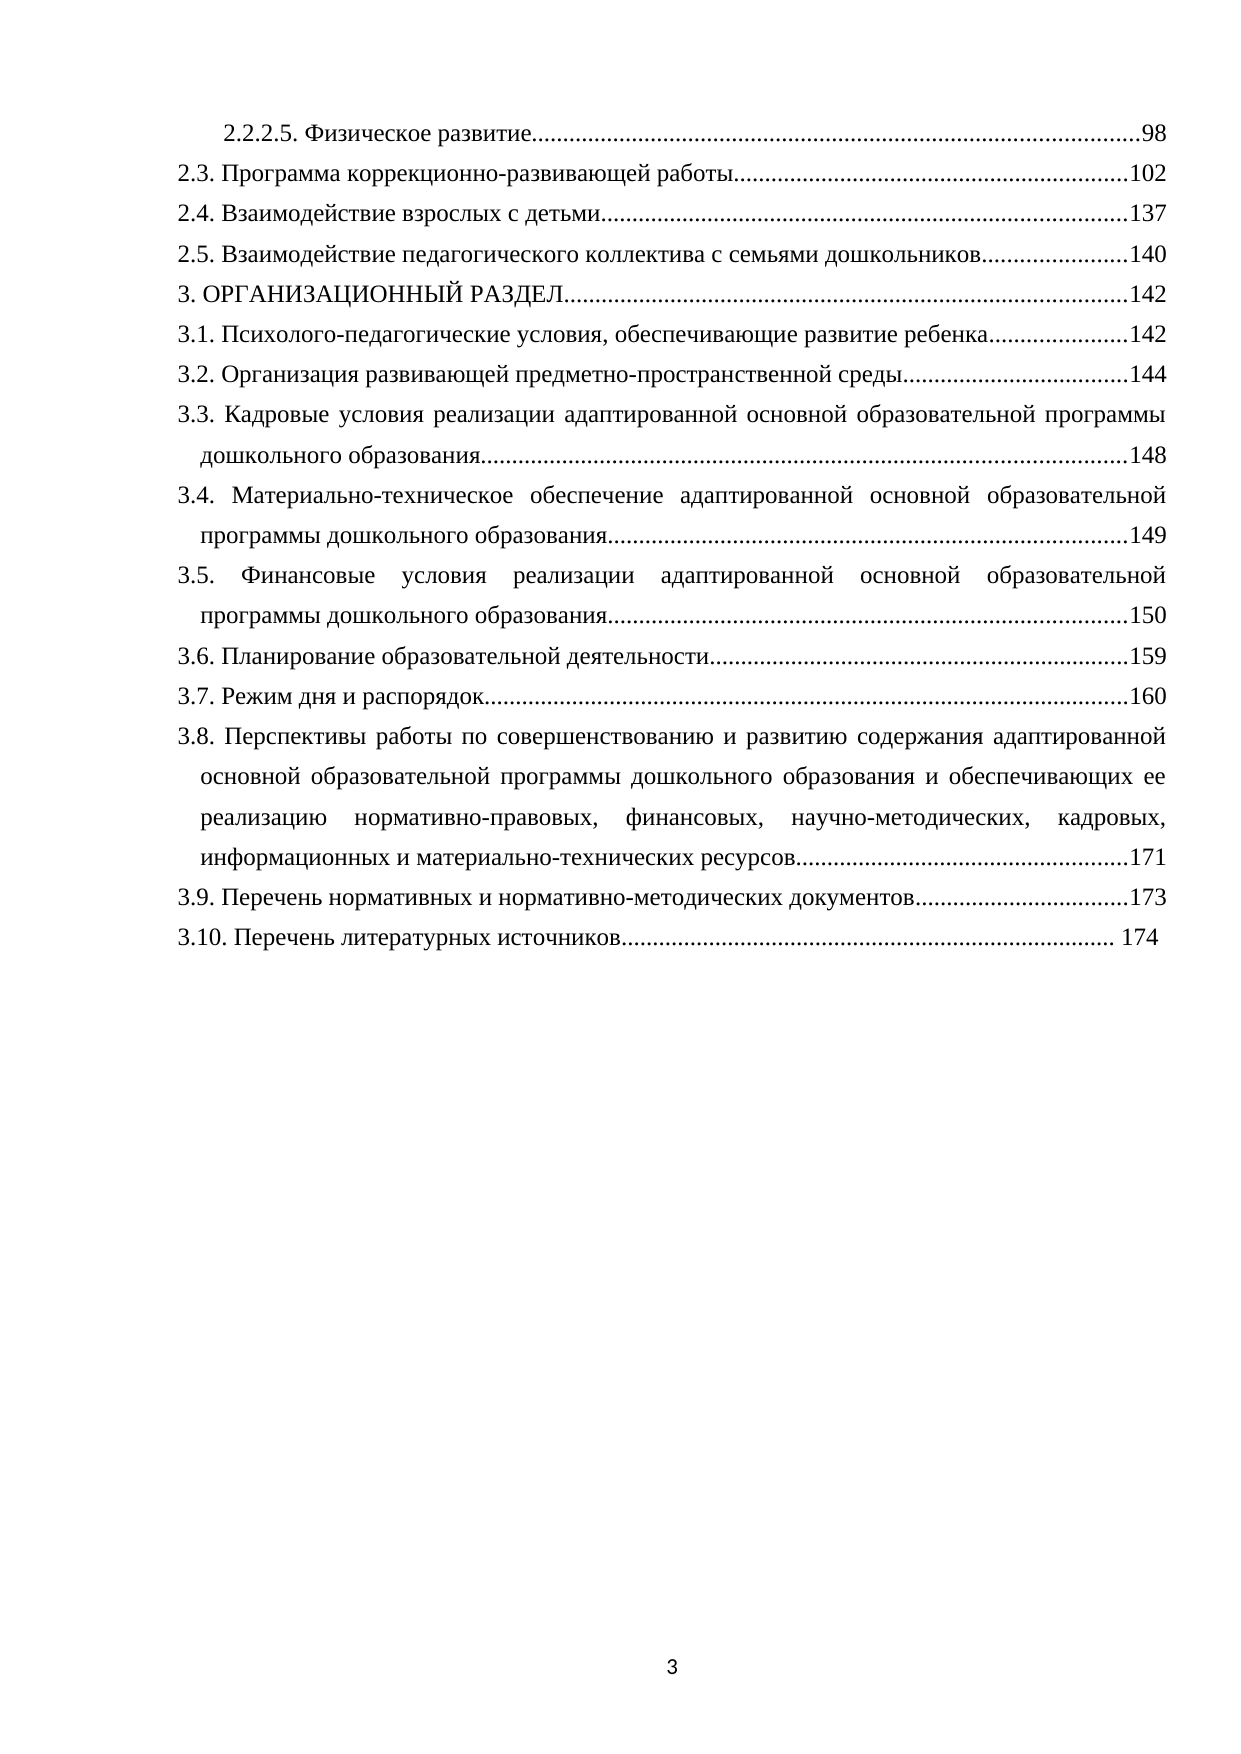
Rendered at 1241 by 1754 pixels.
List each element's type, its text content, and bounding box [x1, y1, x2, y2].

text 3.8. Перспективы работы по совершенствованию и развитию содержания адаптированной основной образовательной программы дошкольного образования и обеспечивающих ее реализацию нормативно-правовых, финансовых, научно-методических, кадровых, информационных и материально-технических ресурсов 171 [177, 721, 1167, 871]
text 2.2.2.5. Физическое развитие 98 [223, 118, 1167, 147]
text 2.3. Программа коррекционно-развивающей работы 102 [177, 158, 1167, 187]
text 3.10. Перечень литературных источников............................................................................... 174 [177, 922, 1167, 951]
text 2.5. Взаимодействие педагогического коллектива с семьями дошкольников 140 [177, 239, 1167, 267]
text 3.9. Перечень нормативных и нормативно-методических документов 173 [177, 882, 1167, 911]
text 3.7. Режим дня и распорядок 160 [177, 681, 1167, 710]
text 2.4. Взаимодействие взрослых с детьми 137 [177, 198, 1167, 227]
text 3.2. Организация развивающей предметно-пространственной среды 144 [177, 359, 1167, 388]
text 3. ОРГАНИЗАЦИОННЫЙ РАЗДЕЛ 142 [177, 279, 1167, 308]
text 3.3. Кадровые условия реализации адаптированной основной образовательной программы дошкольного образования 148 [177, 399, 1167, 468]
text 3.1. Психолого-педагогические условия, обеспечивающие развитие ребенка 142 [177, 319, 1167, 348]
text 3.5. Финансовые условия реализации адаптированной основной образовательной программы дошкольного образования 150 [177, 560, 1167, 629]
text 3.6. Планирование образовательной деятельности 159 [177, 641, 1167, 669]
text 3.4. Материально-техническое обеспечение адаптированной основной образовательной программы дошкольного образования 149 [177, 480, 1167, 549]
